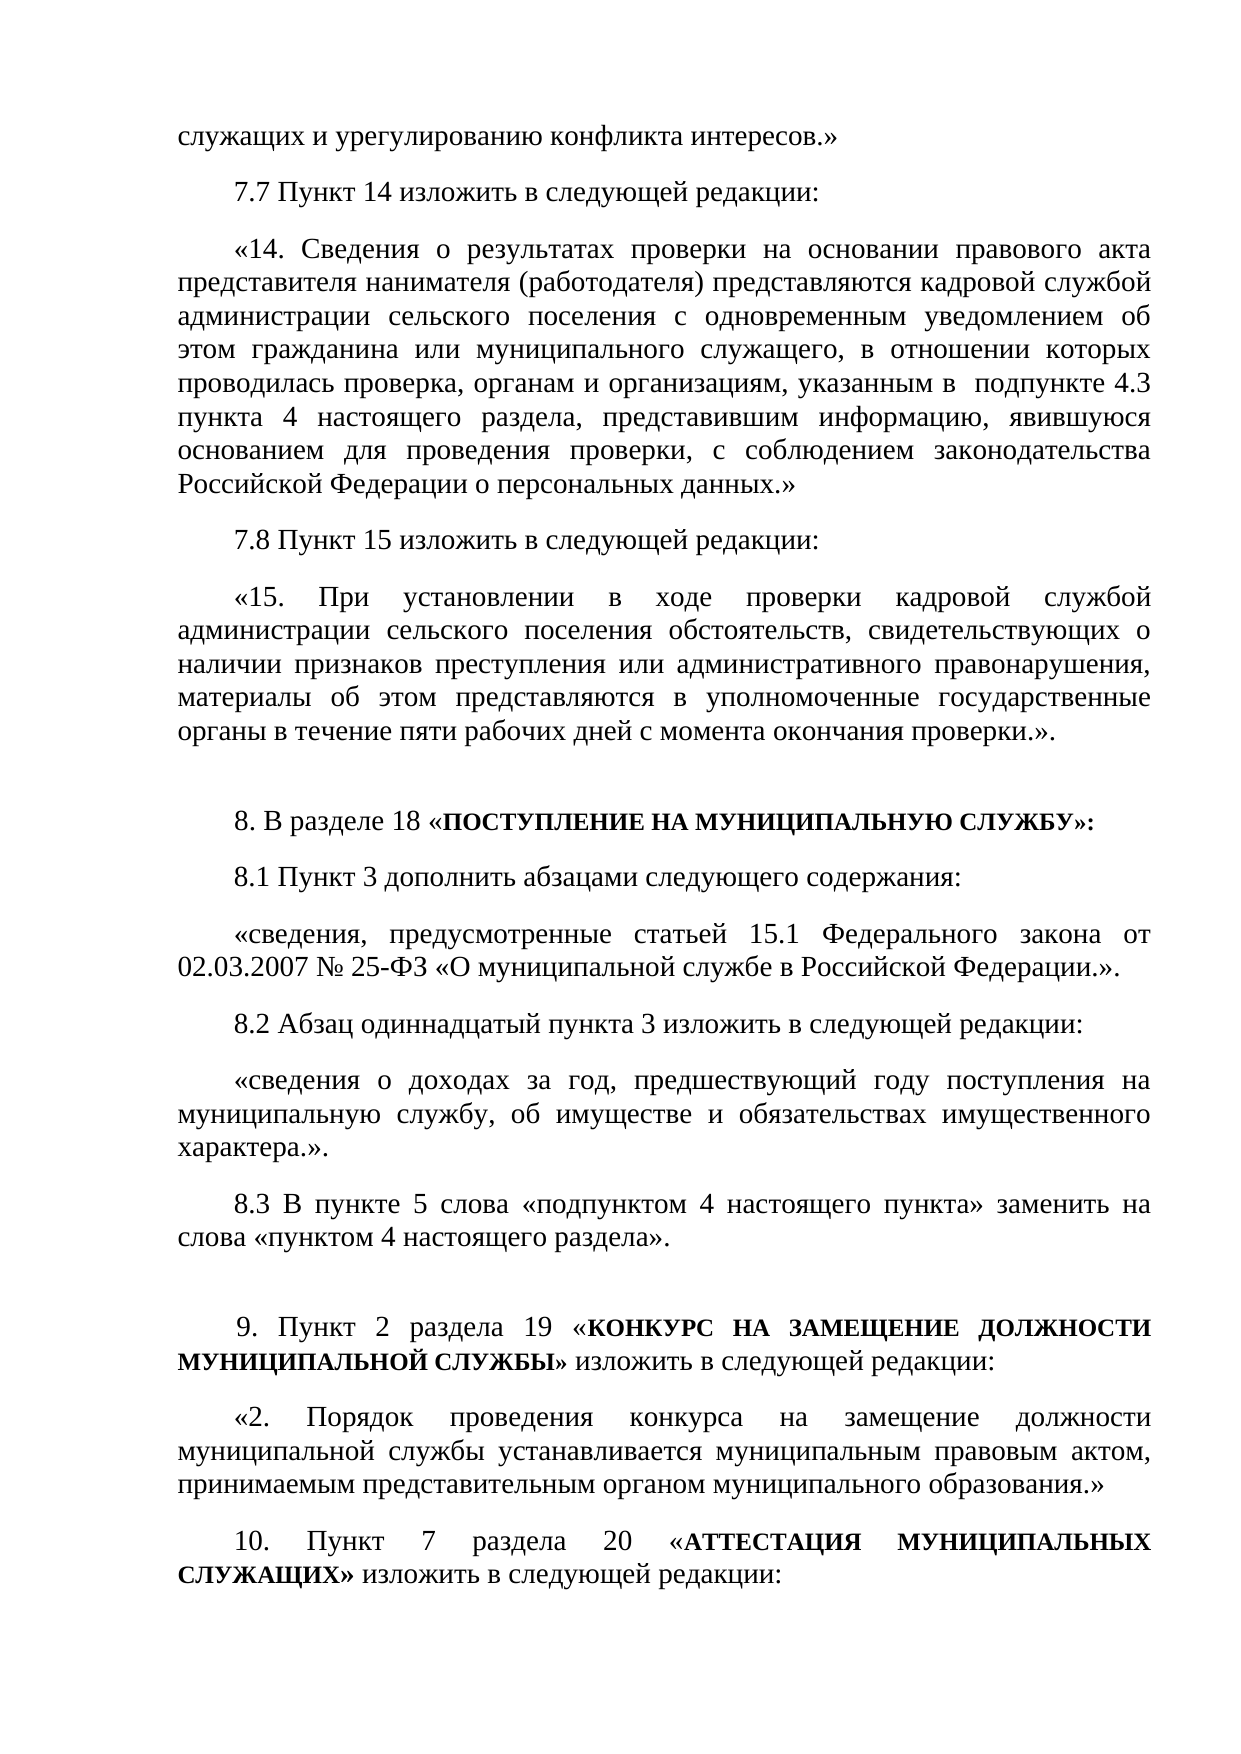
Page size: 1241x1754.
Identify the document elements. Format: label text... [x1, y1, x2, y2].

text 8.1 Пункт 3 дополнить абзацами следующего содержания: [177, 859, 1152, 893]
text 8. В разделе 18 «ПОСТУПЛЕНИЕ НА МУНИЦИПАЛЬНУЮ СЛУЖБУ»: [177, 803, 1152, 836]
text «15. При установлении в ходе проверки кадровой службой администрации сельского поселения обстоятельств, свидетельствующих о наличии признаков преступления или административного правонарушения, материалы об этом представляются в уполномоченные государственные органы в течение пяти рабочих дней с момента окончания проверки.». [177, 579, 1152, 746]
text «сведения о доходах за год, предшествующий году поступления на муниципальную службу, об имуществе и обязательствах имущественного характера.». [177, 1062, 1152, 1163]
text 8.3 В пункте 5 слова «подпунктом 4 настоящего пункта» заменить на слова «пунктом 4 настоящего раздела». [177, 1186, 1152, 1253]
text 10. Пункт 7 раздела 20 «АТТЕСТАЦИЯ МУНИЦИПАЛЬНЫХ СЛУЖАЩИХ» изложить в следующей редакции: [177, 1523, 1152, 1590]
text «сведения, предусмотренные статьей 15.1 Федерального закона от 02.03.2007 № 25-ФЗ «О муниципальной службе в Российской Федерации.». [177, 916, 1152, 983]
text «14. Сведения о результатах проверки на основании правового акта представителя нанимателя (работодателя) представляются кадровой службой администрации сельского поселения с одновременным уведомлением об этом гражданина или муниципального служащего, в отношении которых проводилась проверка, органам и организациям, указанным в подпункте 4.3 пункта 4 настоящего раздела, представившим информацию, явившуюся основанием для проведения проверки, с соблюдением законодательства Российской Федерации о персональных данных.» [177, 231, 1152, 499]
text 8.2 Абзац одиннадцатый пункта 3 изложить в следующей редакции: [177, 1006, 1152, 1039]
text 9. Пункт 2 раздела 19 «КОНКУРС НА ЗАМЕЩЕНИЕ ДОЛЖНОСТИ МУНИЦИПАЛЬНОЙ СЛУЖБЫ» изложить в следующей редакции: [177, 1309, 1152, 1376]
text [177, 118, 1152, 152]
text 7.7 Пункт 14 изложить в следующей редакции: [177, 174, 1152, 208]
text «2. Порядок проведения конкурса на замещение должности муниципальной службы устанавливается муниципальным правовым актом, принимаемым представительным органом муниципального образования.» [177, 1399, 1152, 1500]
text 7.8 Пункт 15 изложить в следующей редакции: [177, 522, 1152, 556]
